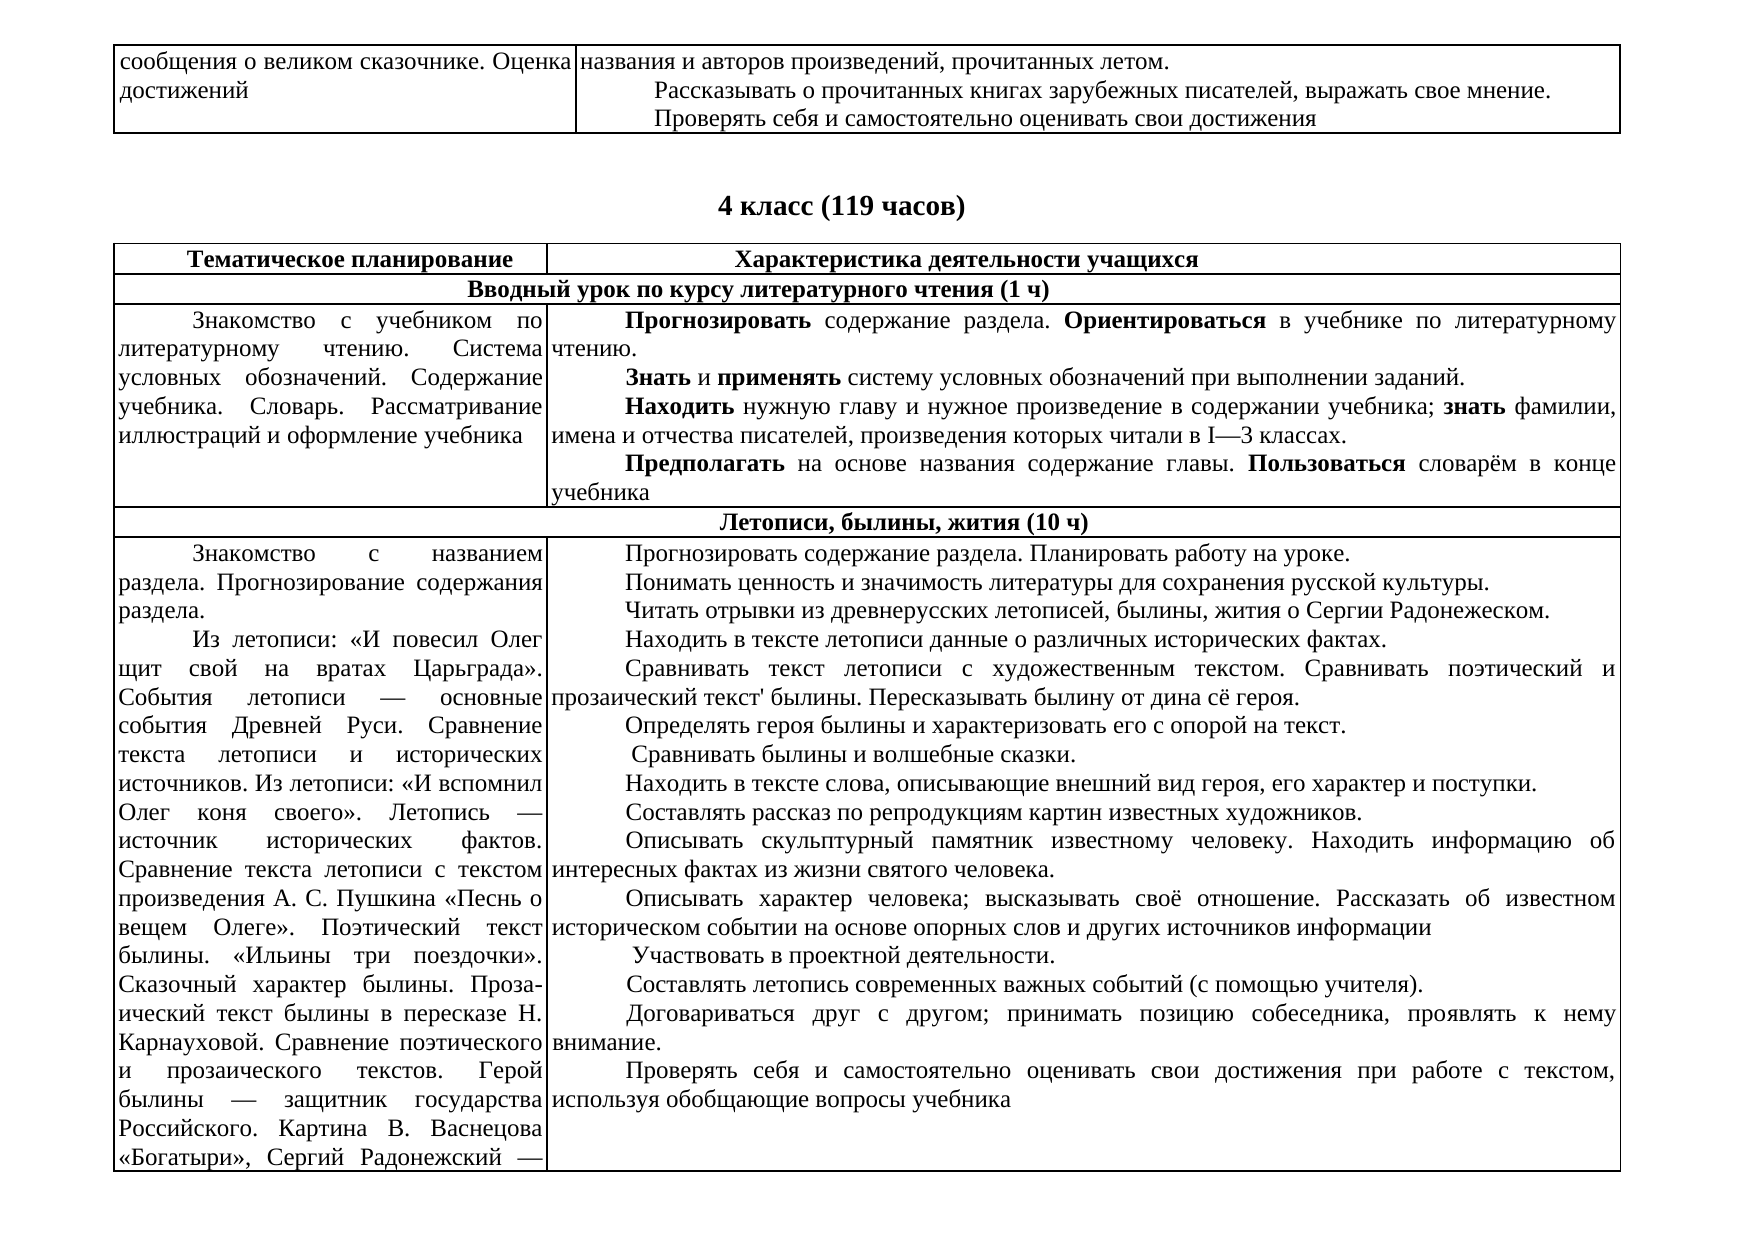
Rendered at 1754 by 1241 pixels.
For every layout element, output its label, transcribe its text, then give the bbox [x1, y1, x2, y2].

table_cell Знакомство с учебником по литературному чтению. Система условных обозначений. Содержание учебника. Словарь. Рассматривание иллюстраций и оформление учебника [115, 305, 546, 506]
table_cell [115, 46, 575, 132]
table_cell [577, 46, 1619, 132]
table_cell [115, 538, 546, 1170]
text 4 класс (119 часов) [192, 188, 1636, 222]
table_header Тематическое планирование [115, 244, 546, 273]
table_cell Прогнозировать содержание раздела. Ориентироваться в учебнике по литературному чтению. Знать и применять систему условных обозначений при выполнении заданий. Находить нужную главу и нужное произведение в содержании учебника; знать фамилии, имена и отчества писателей, произведения которых читали в I—3 классах. Предполагать на основе названия содержание главы. Пользоваться словарём в конце учебника [548, 305, 1620, 506]
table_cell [548, 538, 1620, 1170]
table_cell Летописи, былины, жития (10 ч) [115, 508, 1620, 536]
table_cell Вводный урок по курсу литературного чтения (1 ч) [115, 275, 1620, 303]
table_header Характеристика деятельности учащихся [548, 244, 1620, 273]
